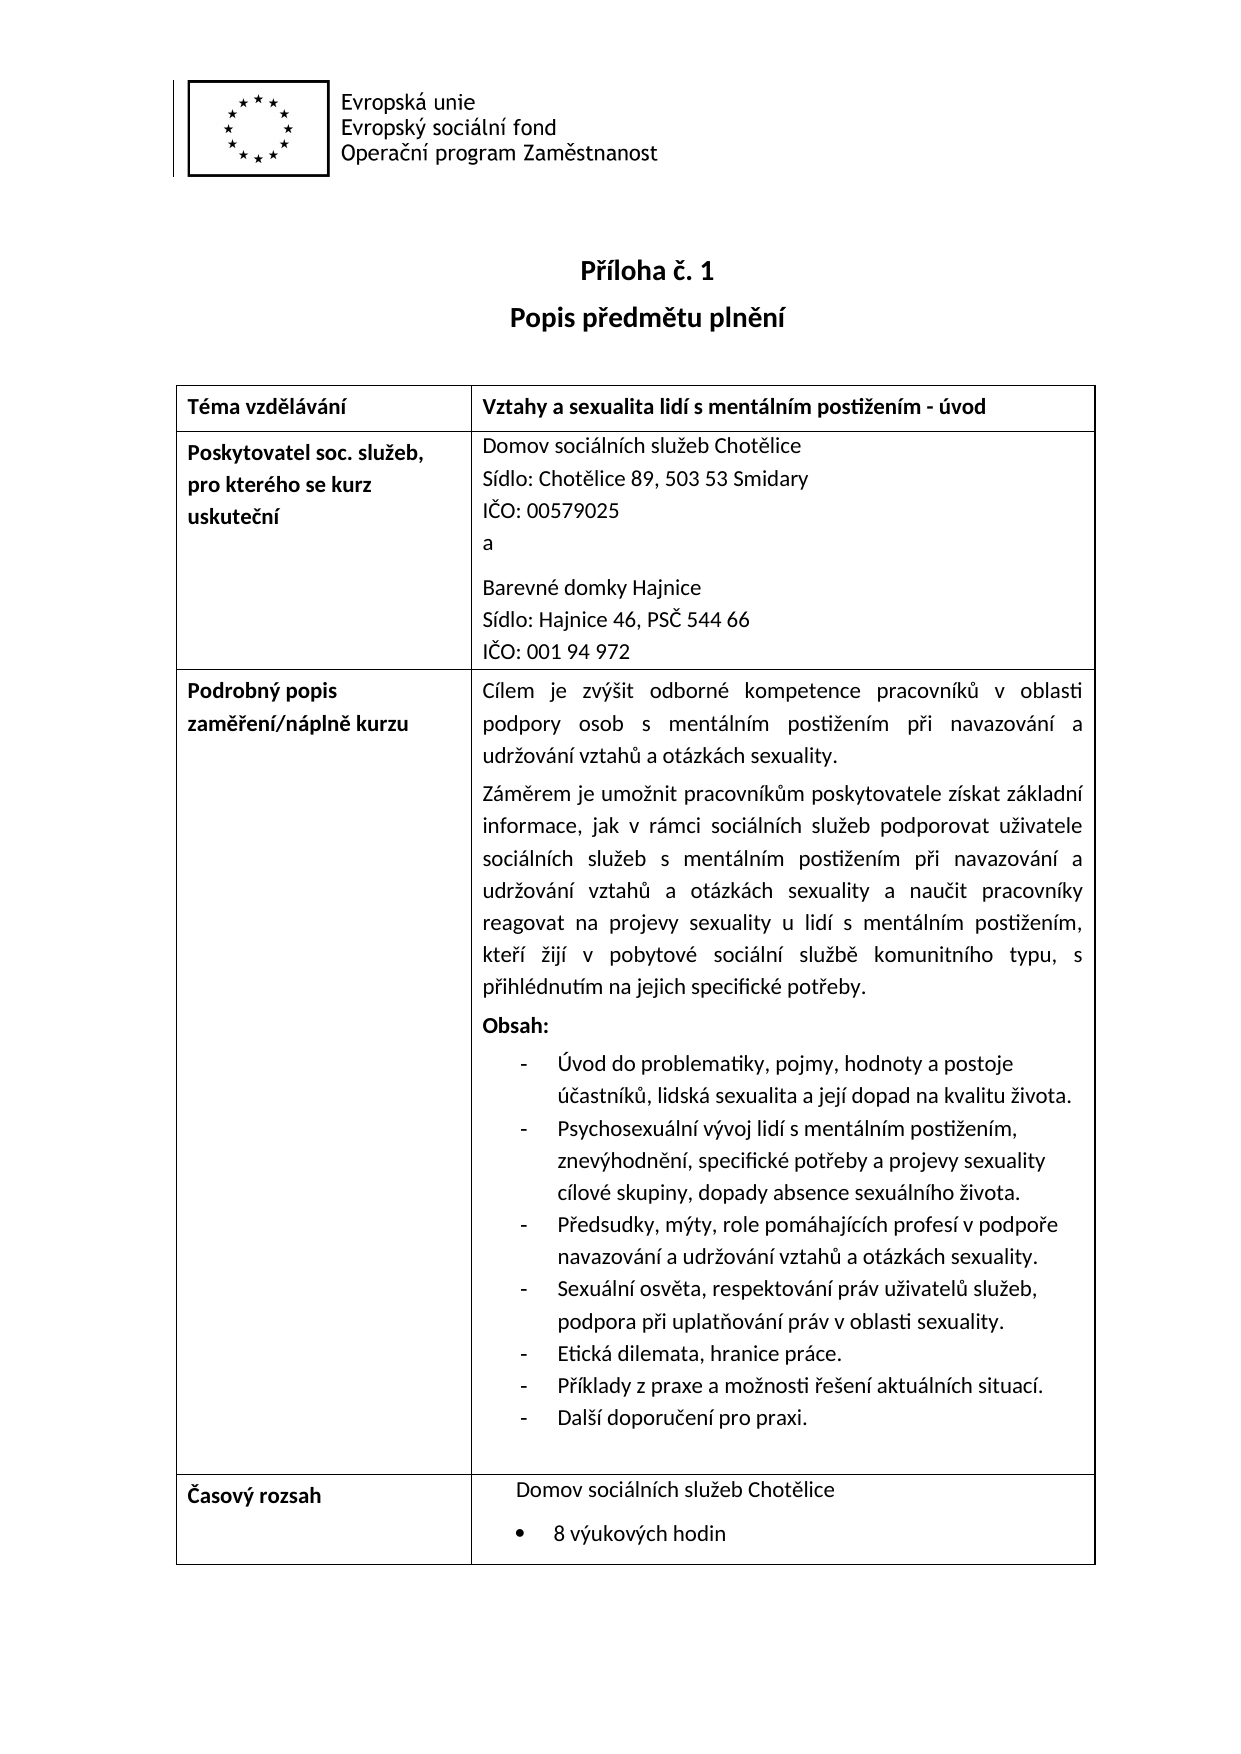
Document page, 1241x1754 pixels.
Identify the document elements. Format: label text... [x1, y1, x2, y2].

picture [187, 80, 658, 177]
table_cell Podrobný popis zaměření/náplně kurzu [177, 670, 471, 1474]
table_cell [472, 1475, 1094, 1564]
text Popis předmětu plnění [187, 299, 1107, 335]
text Příloha č. 1 [187, 252, 1107, 288]
table_cell Časový rozsah [177, 1475, 471, 1564]
table_header Téma vzdělávání [177, 386, 471, 431]
table_cell Domov sociálních služeb Chotělice Sídlo: Chotělice 89, 503 53 Smidary IČO: 00579025 a Barevné domky Hajnice Sídlo: Hajnice 46, PSČ 544 66 IČO: 001 94 972 [472, 432, 1094, 669]
table_cell Cílem je zvýšit odborné kompetence pracovníků v oblasti podpory osob s mentálním postižením při navazování a udržování vztahů a otázkách sexuality. Záměrem je umožnit pracovníkům poskytovatele získat základní informace, jak v rámci sociálních služeb podporovat uživatele sociálních služeb s mentálním postižením při navazování a udržování vztahů a otázkách sexuality a naučit pracovníky reagovat na projevy sexuality u lidí s mentálním postižením, kteří žijí v pobytové sociální službě komunitního typu, s přihlédnutím na jejich specifické potřeby. Obsah: Úvod do problematiky, pojmy, hodnoty a postoje účastníků, lidská sexualita a její dopad na kvalitu života. Psychosexuální vývoj lidí s mentálním postižením, znevýhodnění, specifické potřeby a projevy sexuality cílové skupiny, dopady absence sexuálního života. Předsudky, mýty, role pomáhajících profesí v podpoře navazování a udržování vztahů a otázkách sexuality. Sexuální osvěta, respektování práv uživatelů služeb, podpora při uplatňování práv v oblasti sexuality. Etická dilemata, hranice práce. Příklady z praxe a možnosti řešení aktuálních situací. Další doporučení pro praxi. [472, 670, 1094, 1474]
table_cell Poskytovatel soc. služeb, pro kterého se kurz uskuteční [177, 432, 471, 669]
table_header Vztahy a sexualita lidí s mentálním postižením - úvod [472, 386, 1094, 431]
